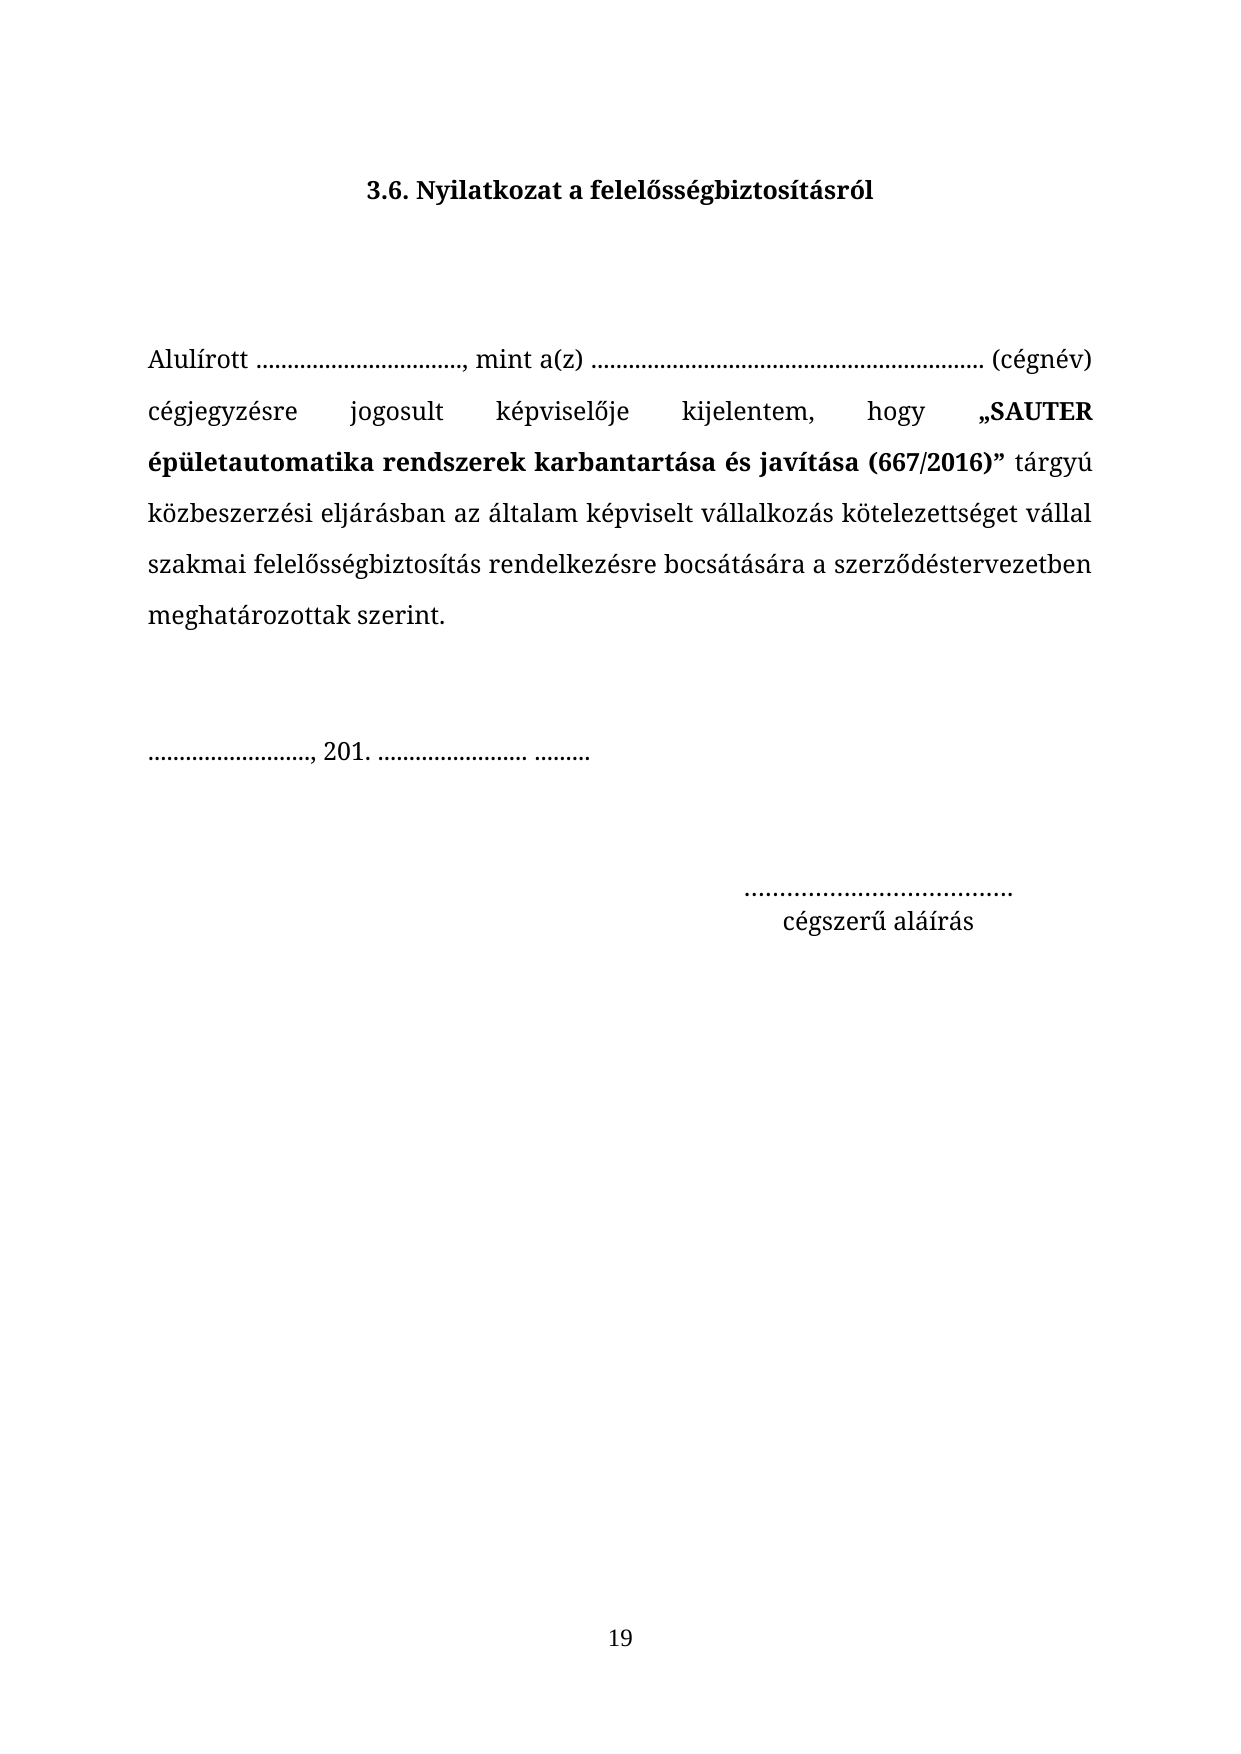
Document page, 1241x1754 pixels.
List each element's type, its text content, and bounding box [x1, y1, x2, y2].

text Alulírott ................................., mint a(z) ............................................................... (cégnév) cégjegyzésre jogosult képviselője kijelentem, hogy „SAUTER épületautomatika rendszerek karbantartása és javítása (667/2016)” tárgyú közbeszerzési eljárásban az általam képviselt vállalkozás kötelezettséget vállal szakmai felelősségbiztosítás rendelkezésre bocsátására a szerződéstervezetben meghatározottak szerint. [148, 342, 1093, 631]
text 3.6. Nyilatkozat a felelősségbiztosításról [148, 173, 1093, 207]
text cégszerű aláírás [664, 904, 1093, 938]
text …………….…………………. [664, 870, 1093, 904]
text .........................., 201. ........................ ......... [148, 733, 1093, 767]
